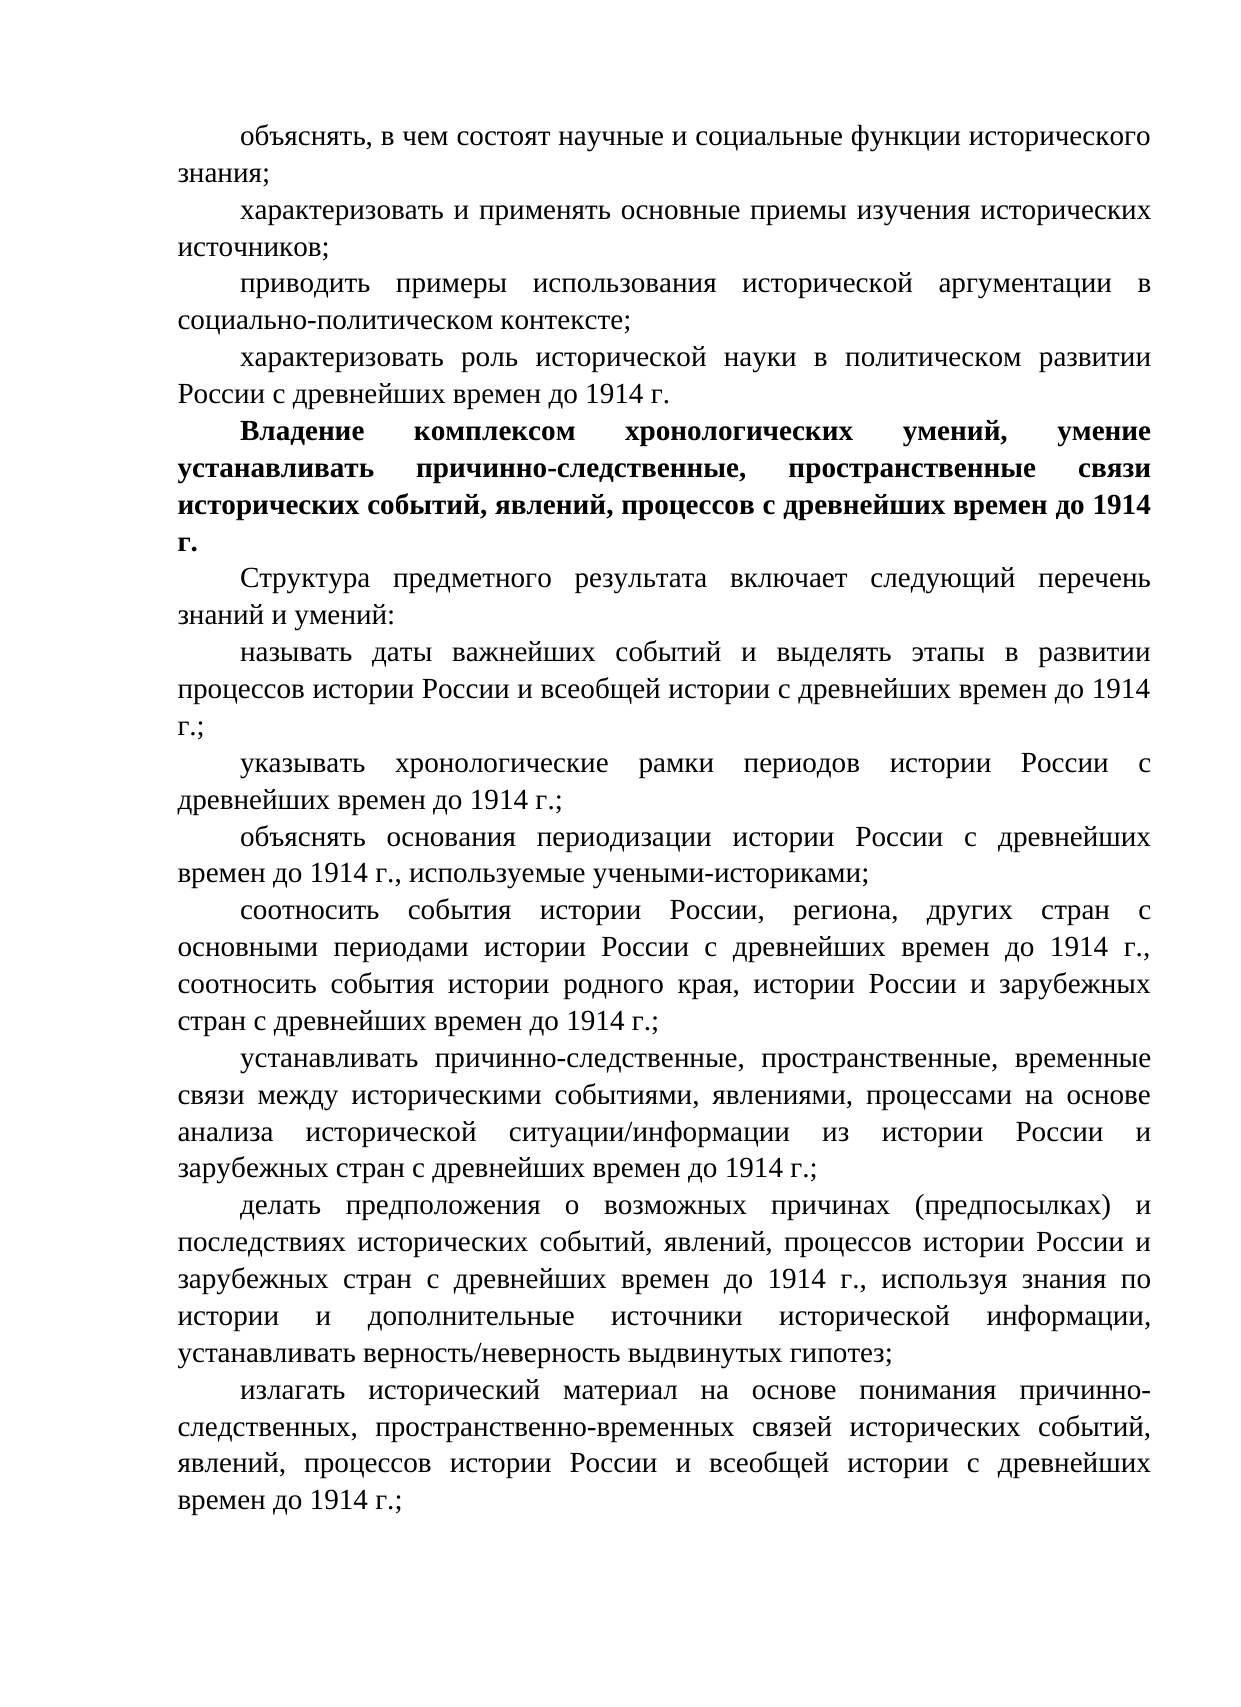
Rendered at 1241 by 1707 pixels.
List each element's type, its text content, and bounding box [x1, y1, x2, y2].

text объяснять, в чем состоят научные и социальные функции исторического знания; [177, 118, 1152, 188]
text делать предположения о возможных причинах (предпосылках) и последствиях исторических событий, явлений, процессов истории России и зарубежных стран с древнейших времен до 1914 г., используя знания по истории и дополнительные источники исторической информации, устанавливать верность/неверность выдвинутых гипотез; [177, 1187, 1152, 1368]
text указывать хронологические рамки периодов истории России с древнейших времен до 1914 г.; [177, 745, 1152, 815]
text характеризовать роль исторической науки в политическом развитии России с древнейших времен до 1914 г. [177, 339, 1152, 410]
text характеризовать и применять основные приемы изучения исторических источников; [177, 192, 1152, 262]
text приводить примеры использования исторической аргументации в социально-политическом контексте; [177, 266, 1152, 336]
text устанавливать причинно-следственные, пространственные, временные связи между историческими событиями, явлениями, процессами на основе анализа исторической ситуации/информации из истории России и зарубежных стран с древнейших времен до 1914 г.; [177, 1040, 1152, 1184]
text соотносить события истории России, региона, других стран с основными периодами истории России с древнейших времен до 1914 г., соотносить события истории родного края, истории России и зарубежных стран с древнейших времен до 1914 г.; [177, 892, 1152, 1037]
text Структура предметного результата включает следующий перечень знаний и умений: [177, 561, 1152, 631]
text называть даты важнейших событий и выделять этапы в развитии процессов истории России и всеобщей истории с древнейших времен до 1914 г.; [177, 634, 1152, 742]
text Владение комплексом хронологических умений, умение устанавливать причинно-следственные, пространственные связи исторических событий, явлений, процессов с древнейших времен до 1914 г. [177, 413, 1152, 557]
text излагать исторический материал на основе понимания причинно-следственных, пространственно-временных связей исторических событий, явлений, процессов истории России и всеобщей истории с древнейших времен до 1914 г.; [177, 1372, 1152, 1516]
text объяснять основания периодизации истории России с древнейших времен до 1914 г., используемые учеными-историками; [177, 819, 1152, 889]
